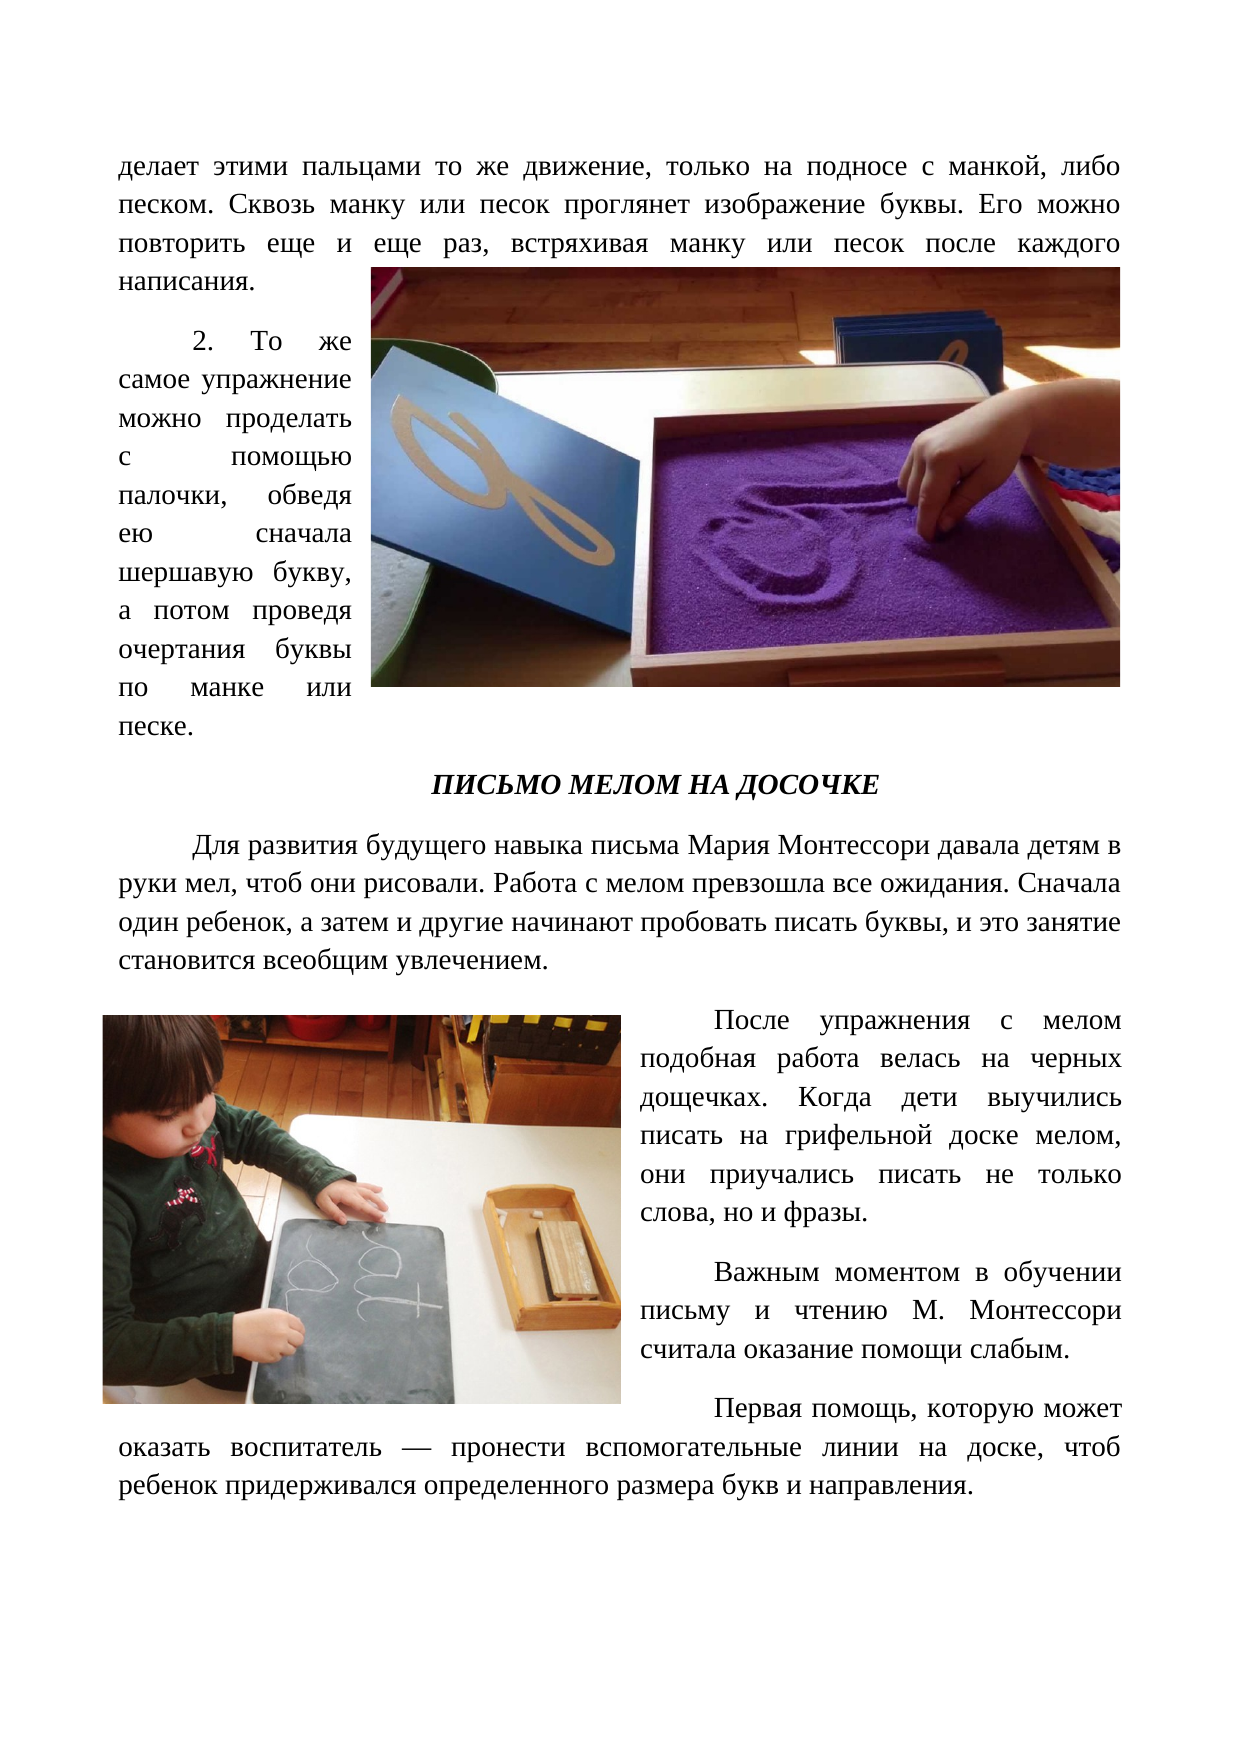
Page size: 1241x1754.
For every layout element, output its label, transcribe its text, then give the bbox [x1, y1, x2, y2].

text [118, 148, 1122, 297]
text Первая помощь, которую может оказать воспитатель — пронести вспомогательные линии на доске, чтоб ребенок придерживался определенного размера букв и направления. [118, 1390, 1122, 1501]
picture [370, 267, 1121, 687]
text ПИСЬМО МЕЛОМ НА ДОСОЧКЕ [118, 767, 1122, 801]
picture [102, 1015, 621, 1403]
text После упражнения с мелом подобная работа велась на черных дощечках. Когда дети выучились писать на грифельной доске мелом, они приучались писать не только слова, но и фразы. [118, 1002, 1122, 1228]
text Для развития будущего навыка письма Мария Монтессори давала детям в руки мел, чтоб они рисовали. Работа с мелом превзошла все ожидания. Сначала один ребенок, а затем и другие начинают пробовать писать буквы, и это занятие становится всеобщим увлечением. [118, 827, 1122, 976]
text Важным моментом в обучении письму и чтению М. Монтессори считала оказание помощи слабым. [621, 1254, 1122, 1364]
